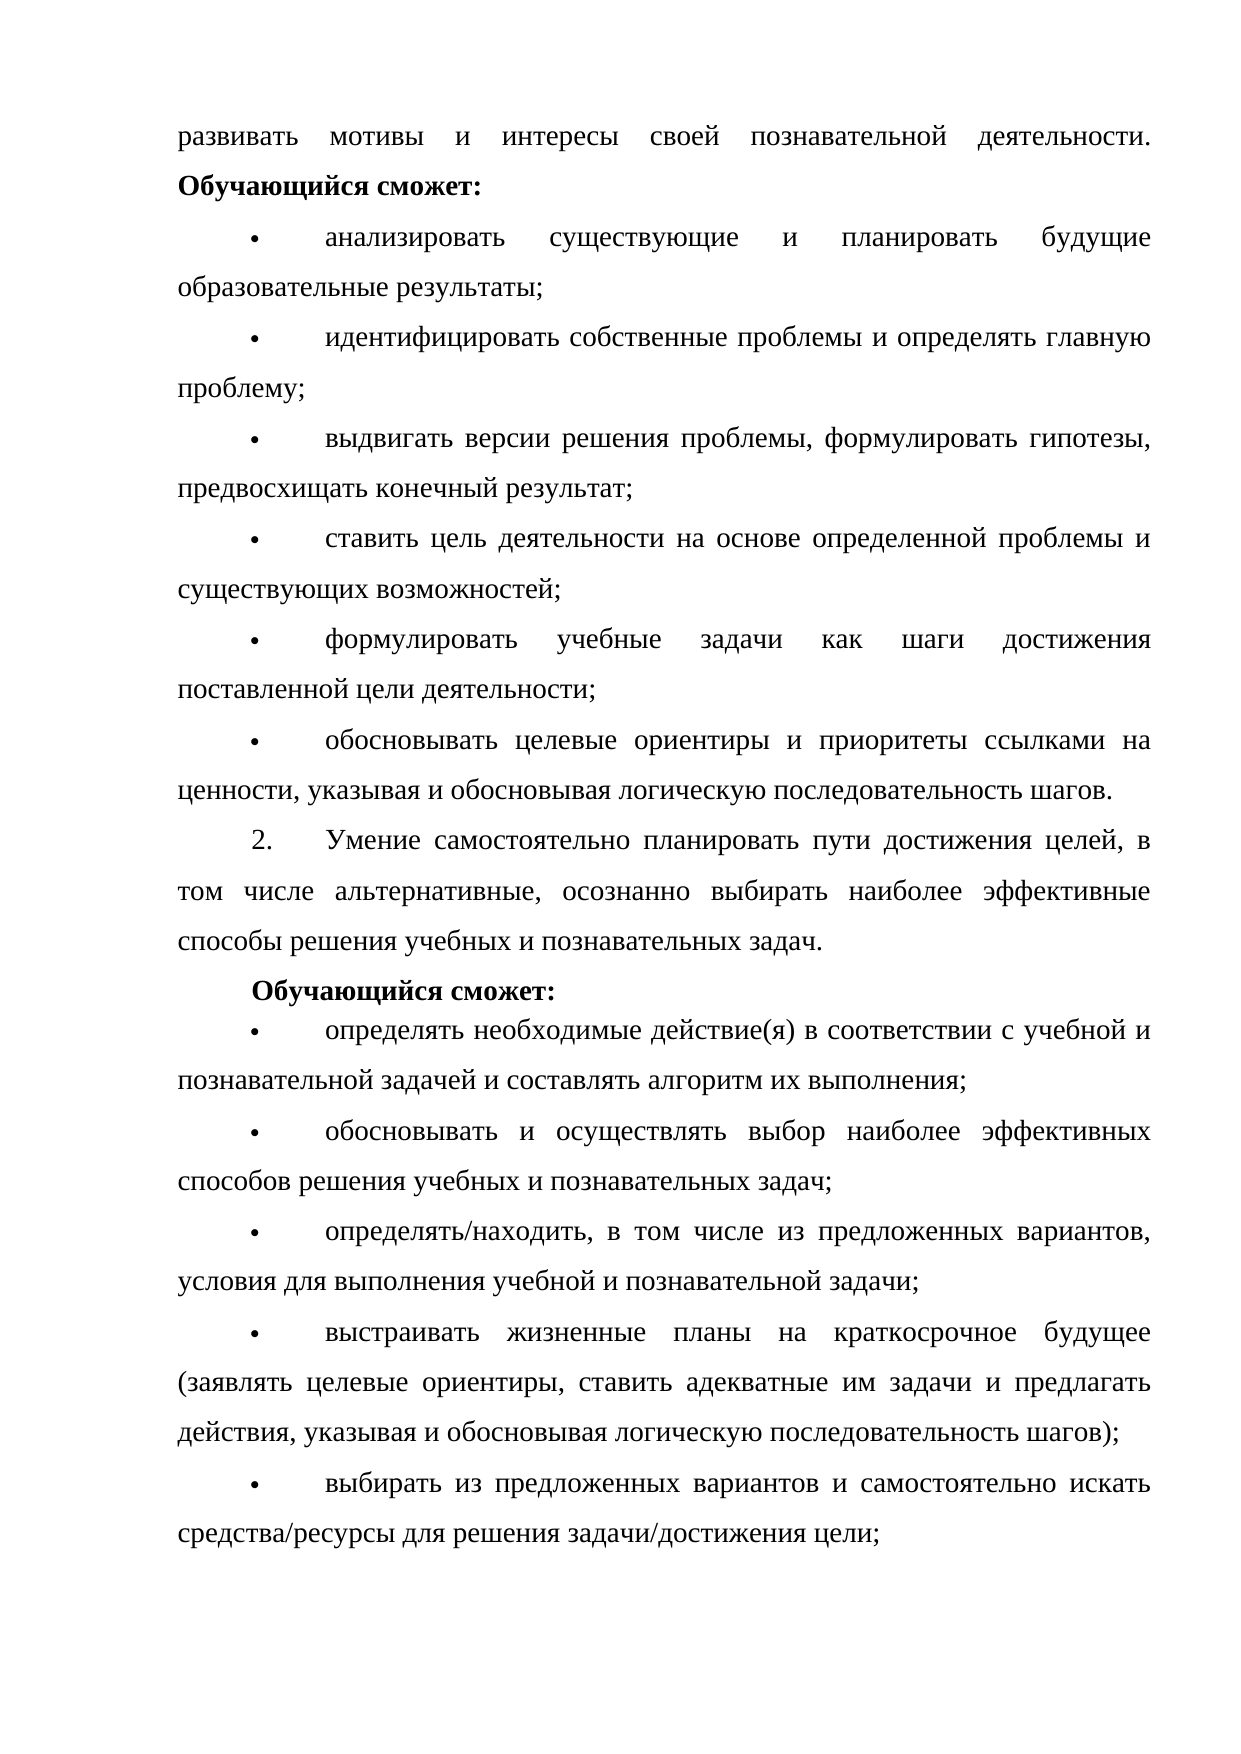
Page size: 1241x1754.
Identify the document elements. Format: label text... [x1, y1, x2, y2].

list обосновывать и осуществлять выбор наиболее эффективных способов решения учебных и познавательных задач; [177, 1113, 1152, 1196]
list формулировать учебные задачи как шаги достижения поставленной цели деятельности; [177, 621, 1152, 705]
list выдвигать версии решения проблемы, формулировать гипотезы, предвосхищать конечный результат; [177, 420, 1152, 504]
list определять необходимые действие(я) в соответствии с учебной и познавательной задачей и составлять алгоритм их выполнения; [177, 1012, 1152, 1096]
text Обучающийся сможет: [177, 973, 1152, 1007]
list выстраивать жизненные планы на краткосрочное будущее (заявлять целевые ориентиры, ставить адекватные им задачи и предлагать действия, указывая и обосновывая логическую последовательность шагов); [177, 1314, 1152, 1448]
list идентифицировать собственные проблемы и определять главную проблему; [177, 319, 1152, 403]
list обосновывать целевые ориентиры и приоритеты ссылками на ценности, указывая и обосновывая логическую последовательность шагов. [177, 722, 1152, 806]
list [177, 118, 1152, 202]
list выбирать из предложенных вариантов и самостоятельно искать средства/ресурсы для решения задачи/достижения цели; [177, 1465, 1152, 1549]
list Умение самостоятельно планировать пути достижения целей, в том числе альтернативные, осознанно выбирать наиболее эффективные способы решения учебных и познавательных задач. [177, 822, 1152, 957]
list анализировать существующие и планировать будущие образовательные результаты; [177, 219, 1152, 303]
list определять/находить, в том числе из предложенных вариантов, условия для выполнения учебной и познавательной задачи; [177, 1213, 1152, 1297]
list ставить цель деятельности на основе определенной проблемы и существующих возможностей; [177, 521, 1152, 604]
